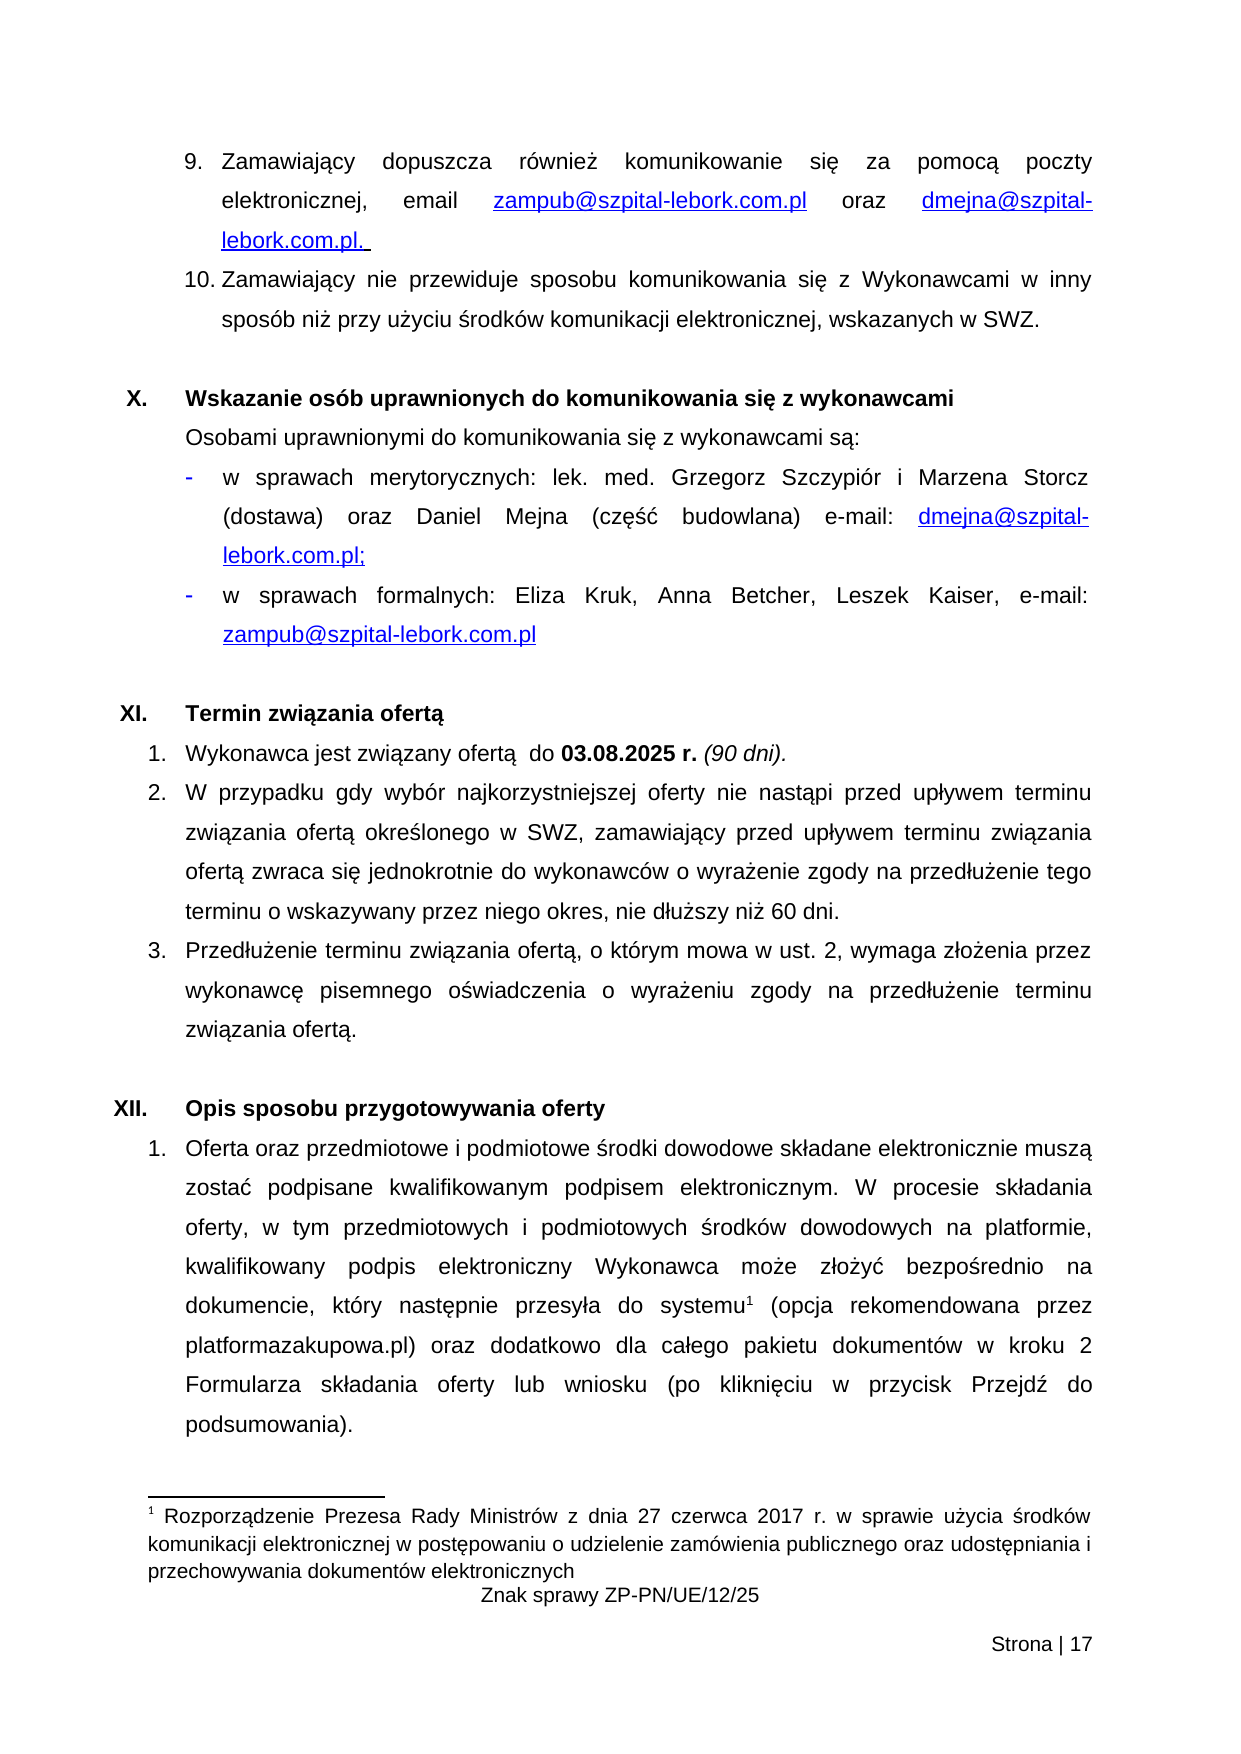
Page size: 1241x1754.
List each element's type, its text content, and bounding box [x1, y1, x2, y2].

list Opis sposobu przygotowywania oferty [148, 1095, 1093, 1121]
list w sprawach formalnych: Eliza Kruk, Anna Betcher, Leszek Kaiser, e-mail: zampub@szpital-lebork.com.pl [185, 582, 1089, 648]
list Zamawiający dopuszcza również komunikowanie się za pomocą poczty elektronicznej, email zampub@szpital-lebork.com.pl oraz dmejna@szpital-lebork.com.pl. [184, 148, 1093, 253]
list Termin związania ofertą [148, 700, 1093, 727]
list Zamawiający nie przewiduje sposobu komunikowania się z Wykonawcami w inny sposób niż przy użyciu środków komunikacji elektronicznej, wskazanych w SWZ. [184, 266, 1093, 332]
list Wskazanie osób uprawnionych do komunikowania się z wykonawcami [148, 384, 1093, 411]
list W przypadku gdy wybór najkorzystniejszej oferty nie nastąpi przed upływem terminu związania ofertą określonego w SWZ, zamawiający przed upływem terminu związania ofertą zwraca się jednokrotnie do wykonawców o wyrażenie zgody na przedłużenie tego terminu o wskazywany przez niego okres, nie dłuższy niż 60 dni. [148, 779, 1093, 924]
list Przedłużenie terminu związania ofertą, o którym mowa w ust. 2, wymaga złożenia przez wykonawcę pisemnego oświadczenia o wyrażeniu zgody na przedłużenie terminu związania ofertą. [148, 937, 1093, 1042]
list w sprawach merytorycznych: lek. med. Grzegorz Szczypiór i Marzena Storcz (dostawa) oraz Daniel Mejna (część budowlana) e-mail: dmejna@szpital-lebork.com.pl; [185, 463, 1089, 569]
list Wykonawca jest związany ofertą do 03.08.2025 r. (90 dni). [148, 740, 1093, 766]
text Osobami uprawnionymi do komunikowania się z wykonawcami są: [185, 424, 1093, 450]
list Oferta oraz przedmiotowe i podmiotowe środki dowodowe składane elektronicznie muszą zostać podpisane kwalifikowanym podpisem elektronicznym. W procesie składania oferty, w tym przedmiotowych i podmiotowych środków dowodowych na platformie, kwalifikowany podpis elektroniczny Wykonawca może złożyć bezpośrednio na dokumencie, który następnie przesyła do systemu (opcja rekomendowana przez platformazakupowa.pl) oraz dodatkowo dla całego pakietu dokumentów w kroku 2 Formularza składania oferty lub wniosku (po kliknięciu w przycisk Przejdź do podsumowania). [148, 1134, 1093, 1437]
